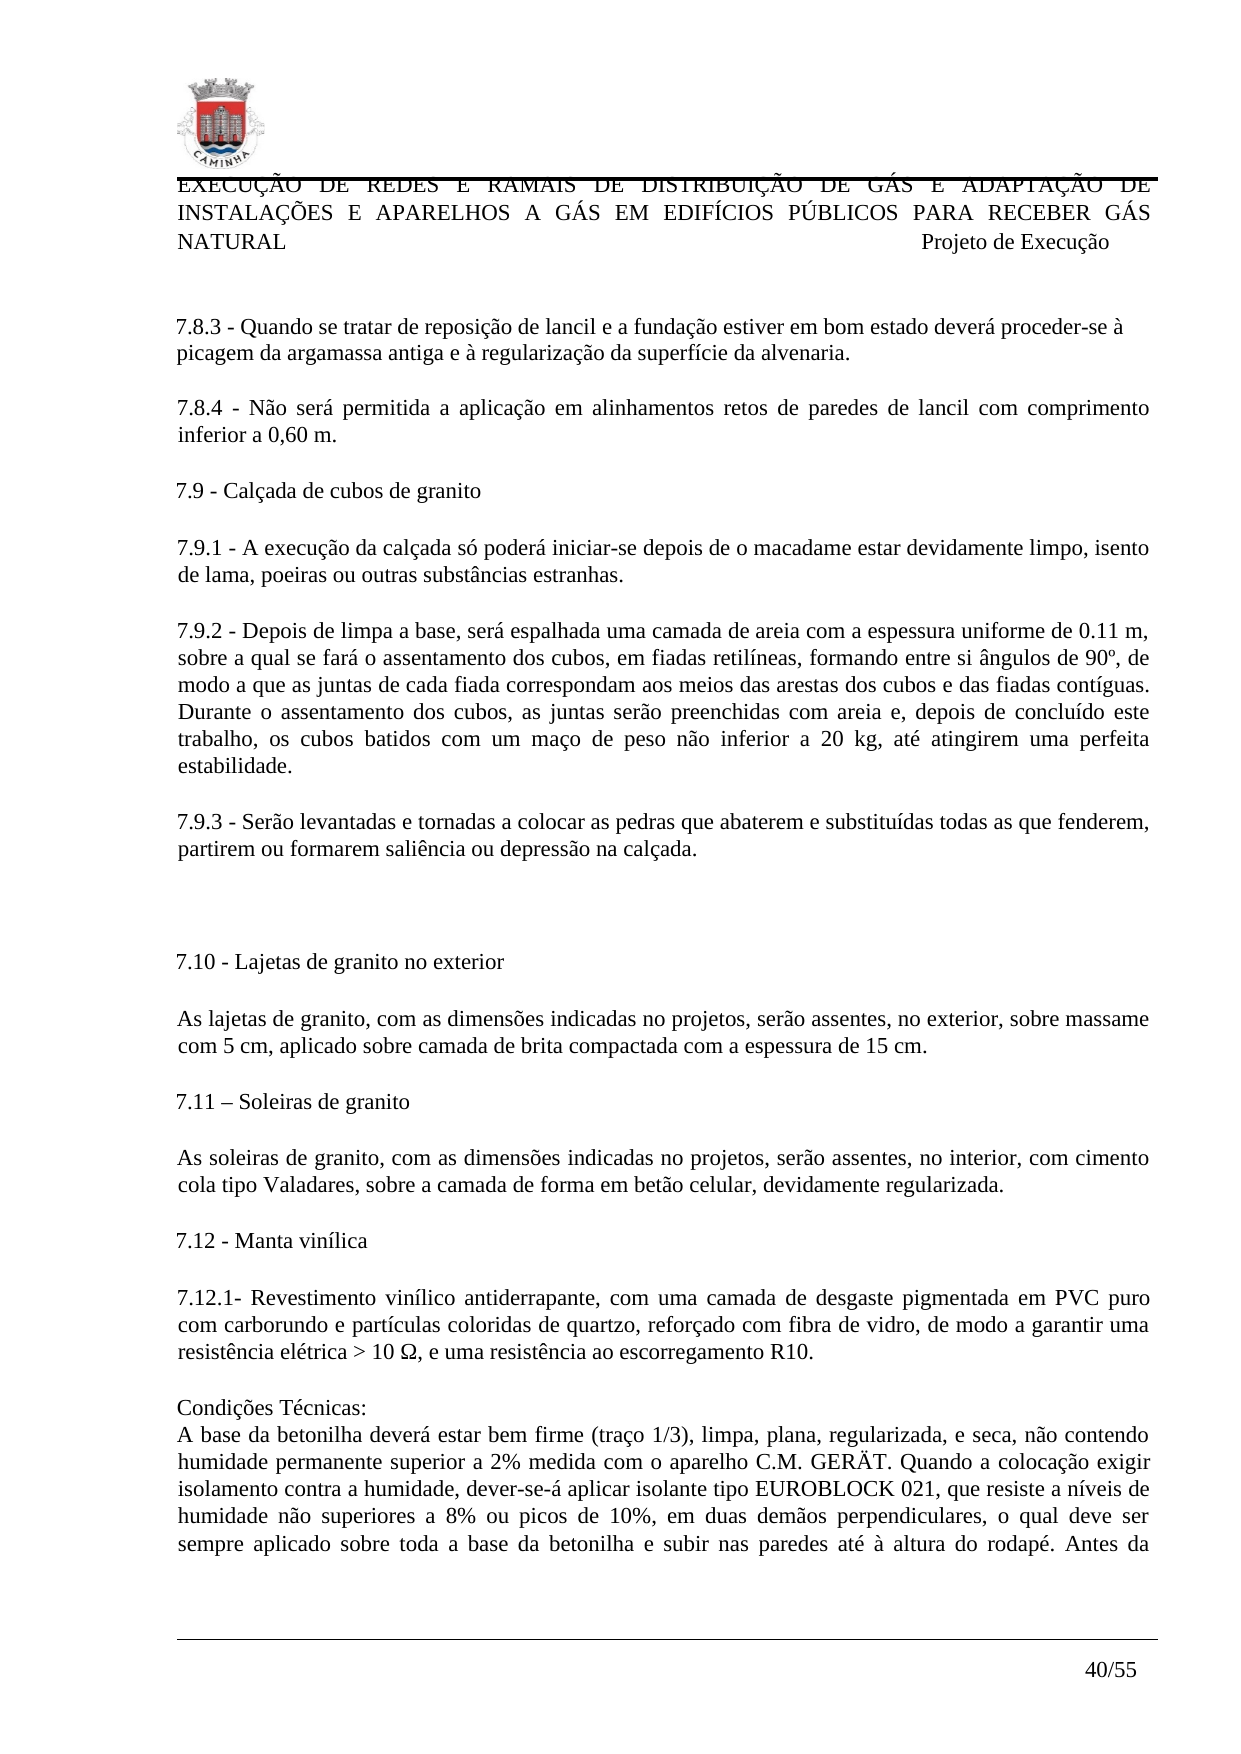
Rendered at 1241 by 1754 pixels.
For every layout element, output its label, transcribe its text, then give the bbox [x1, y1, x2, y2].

text 7.9.2 - Depois de limpa a base, será espalhada uma camada de areia com a espessura uniforme de 0.11 m, sobre a qual se fará o assentamento dos cubos, em fiadas retilíneas, formando entre si ângulos de 90º, de modo a que as juntas de cada fiada correspondam aos meios das arestas dos cubos e das fiadas contíguas. Durante o assentamento dos cubos, as juntas serão preenchidas com areia e, depois de concluído este trabalho, os cubos batidos com um maço de peso não inferior a 20 kg, até atingirem uma perfeita estabilidade. [177, 617, 1152, 778]
text 7.10 - Lajetas de granito no exterior [175, 948, 1152, 974]
text 7.8.4 - Não será permitida a aplicação em alinhamentos retos de paredes de lancil com comprimento inferior a 0,60 m. [177, 394, 1152, 448]
text 7.8.3 - Quando se tratar de reposição de lancil e a fundação estiver em bom estado deverá proceder-se à picagem da argamassa antiga e à regularização da superfície da alvenaria. [175, 313, 1152, 365]
text 7.9.1 - A execução da calçada só poderá iniciar-se depois de o macadame estar devidamente limpo, isento de lama, poeiras ou outras substâncias estranhas. [177, 534, 1152, 587]
text As soleiras de granito, com as dimensões indicadas no projetos, serão assentes, no interior, com cimento cola tipo Valadares, sobre a camada de forma em betão celular, devidamente regularizada. [177, 1144, 1152, 1197]
text As lajetas de granito, com as dimensões indicadas no projetos, serão assentes, no exterior, sobre massame com 5 cm, aplicado sobre camada de brita compactada com a espessura de 15 cm. [177, 1004, 1152, 1058]
text 7.11 – Soleiras de granito [175, 1088, 1152, 1114]
text 7.12 - Manta vinílica [175, 1227, 1152, 1253]
text Condições Técnicas: [177, 1394, 1152, 1420]
text 7.12.1- Revestimento vinílico antiderrapante, com uma camada de desgaste pigmentada em PVC puro com carborundo e partículas coloridas de quartzo, reforçado com fibra de vidro, de modo a garantir uma resistência elétrica > 10 Ω, e uma resistência ao escorregamento R10. [177, 1283, 1152, 1364]
picture [177, 78, 265, 169]
text 7.9.3 - Serão levantadas e tornadas a colocar as pedras que abaterem e substituídas todas as que fenderem, partirem ou formarem saliência ou depressão na calçada. [177, 808, 1152, 862]
text 7.9 - Calçada de cubos de granito [175, 477, 1152, 504]
